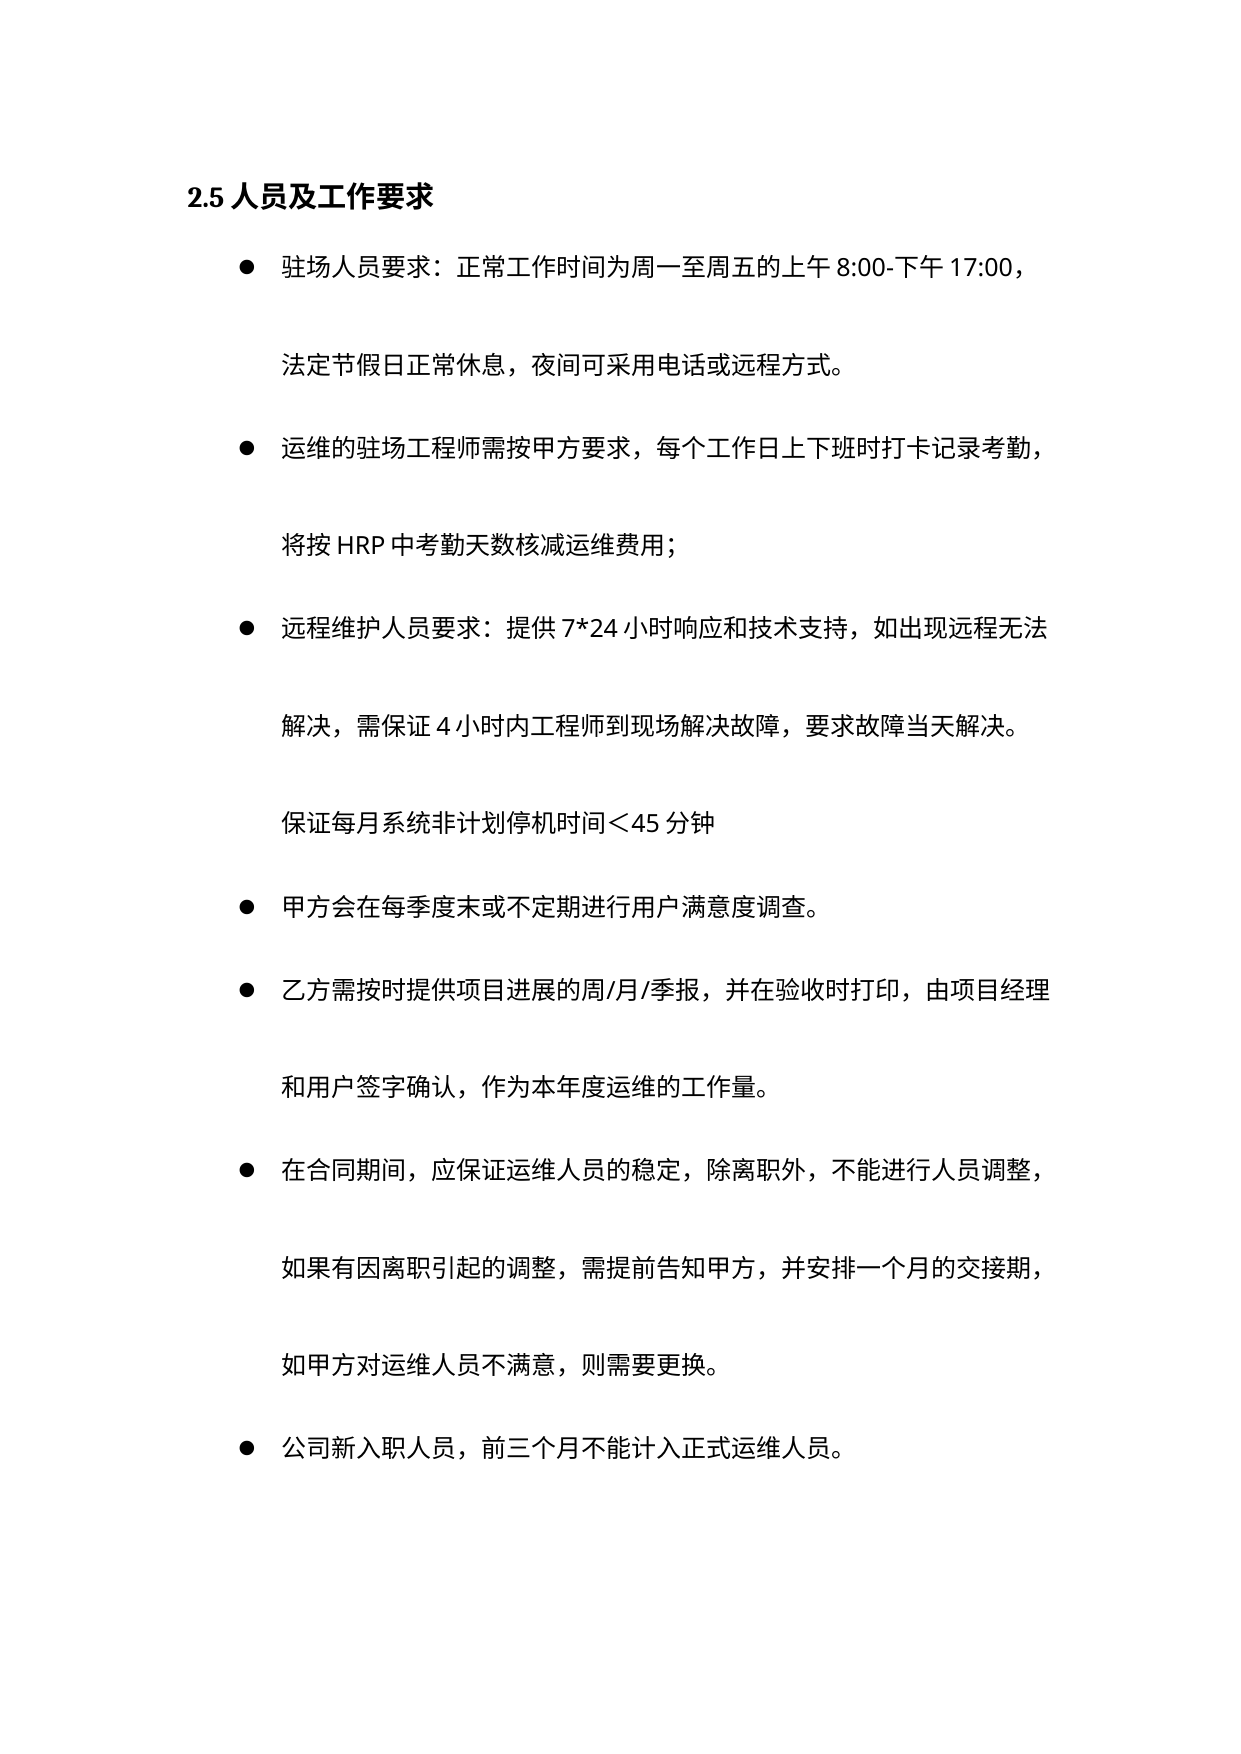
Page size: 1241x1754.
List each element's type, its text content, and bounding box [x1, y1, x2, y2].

list 甲方会在每季度末或不定期进行用户满意度调查。 [237, 873, 1053, 938]
list 在合同期间，应保证运维人员的稳定，除离职外，不能进行人员调整，如果有因离职引起的调整，需提前告知甲方，并安排一个月的交接期，如甲方对运维人员不满意，则需要更换。 [237, 1136, 1053, 1396]
list 公司新入职人员，前三个月不能计入正式运维人员。 [237, 1414, 1053, 1479]
subtitle 2.5人员及工作要求 [187, 162, 1053, 227]
list 远程维护人员要求：提供7*24小时响应和技术支持，如出现远程无法解决，需保证4小时内工程师到现场解决故障，要求故障当天解决。保证每月系统非计划停机时间＜45分钟 [237, 594, 1053, 854]
list 乙方需按时提供项目进展的周/月/季报，并在验收时打印，由项目经理和用户签字确认，作为本年度运维的工作量。 [237, 956, 1053, 1118]
list 驻场人员要求：正常工作时间为周一至周五的上午8:00-下午17:00，法定节假日正常休息，夜间可采用电话或远程方式。 [237, 233, 1053, 396]
list 运维的驻场工程师需按甲方要求，每个工作日上下班时打卡记录考勤，将按HRP中考勤天数核减运维费用； [237, 414, 1053, 576]
